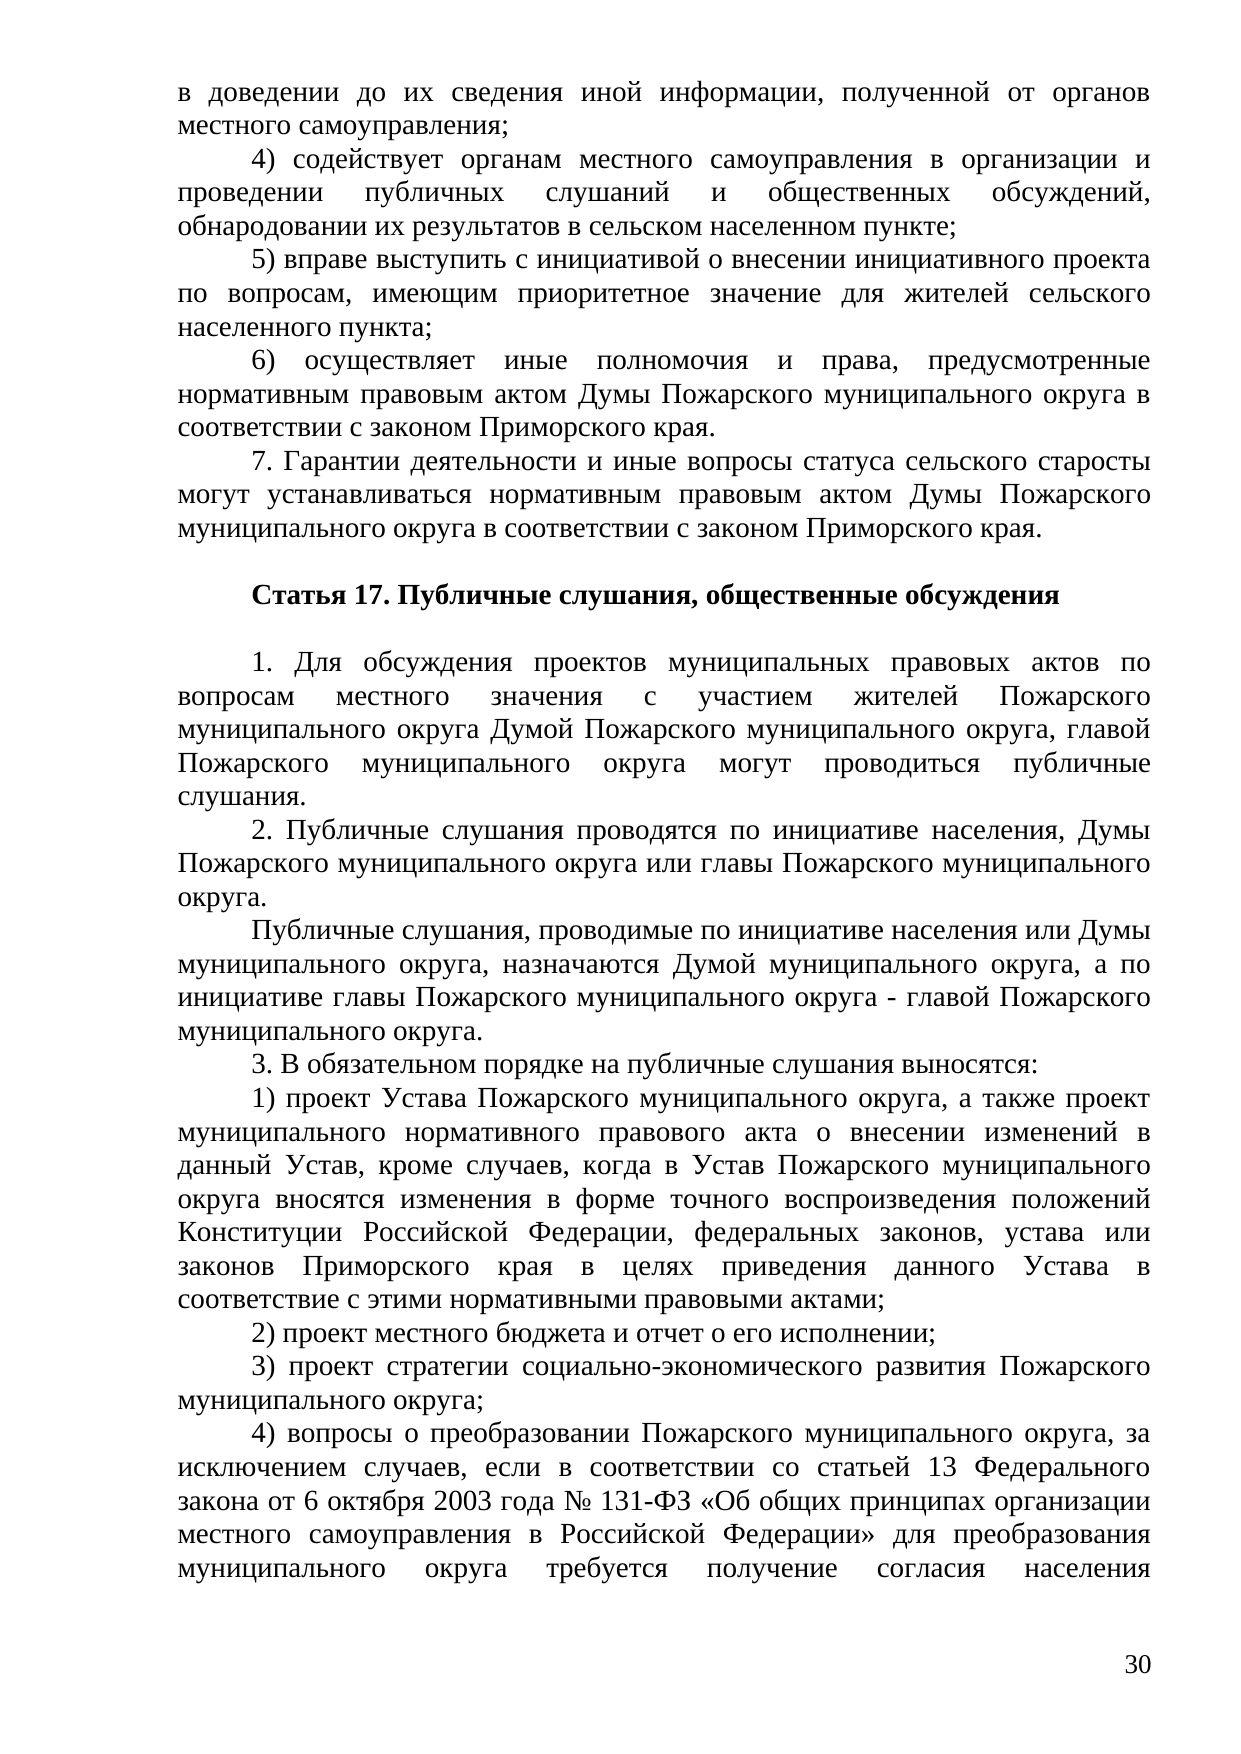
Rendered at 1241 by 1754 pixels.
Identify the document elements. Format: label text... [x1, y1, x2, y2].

text 2. Публичные слушания проводятся по инициативе населения, Думы Пожарского муниципального округа или главы Пожарского муниципального округа. [177, 812, 1152, 912]
text 1) проект Устава Пожарского муниципального округа, а также проект муниципального нормативного правового акта о внесении изменений в данный Устав, кроме случаев, когда в Устав Пожарского муниципального округа вносятся изменения в форме точного воспроизведения положений Конституции Российской Федерации, федеральных законов, устава или законов Приморского края в целях приведения данного Устава в соответствие с этими нормативными правовыми актами; [177, 1080, 1152, 1315]
text 7. Гарантии деятельности и иные вопросы статуса сельского старосты могут устанавливаться нормативным правовым актом Думы Пожарского муниципального округа в соответствии с законом Приморского края. [177, 443, 1152, 543]
text 3) проект стратегии социально-экономического развития Пожарского муниципального округа; [177, 1348, 1152, 1416]
text 6) осуществляет иные полномочия и права, предусмотренные нормативным правовым актом Думы Пожарского муниципального округа в соответствии с законом Приморского края. [177, 342, 1152, 443]
text 1. Для обсуждения проектов муниципальных правовых актов по вопросам местного значения с участием жителей Пожарского муниципального округа Думой Пожарского муниципального округа, главой Пожарского муниципального округа могут проводиться публичные слушания. [177, 644, 1152, 812]
text Статья 17. Публичные слушания, общественные обсуждения [177, 577, 1152, 611]
text 4) содействует органам местного самоуправления в организации и проведении публичных слушаний и общественных обсуждений, обнародовании их результатов в сельском населенном пункте; [177, 141, 1152, 242]
text 5) вправе выступить с инициативой о внесении инициативного проекта по вопросам, имеющим приоритетное значение для жителей сельского населенного пункта; [177, 242, 1152, 342]
text 2) проект местного бюджета и отчет о его исполнении; [177, 1315, 1152, 1348]
text Публичные слушания, проводимые по инициативе населения или Думы муниципального округа, назначаются Думой муниципального округа, а по инициативе главы Пожарского муниципального округа - главой Пожарского муниципального округа. [177, 912, 1152, 1047]
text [177, 1416, 1152, 1583]
text 3. В обязательном порядке на публичные слушания выносятся: [177, 1047, 1152, 1080]
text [177, 74, 1152, 141]
